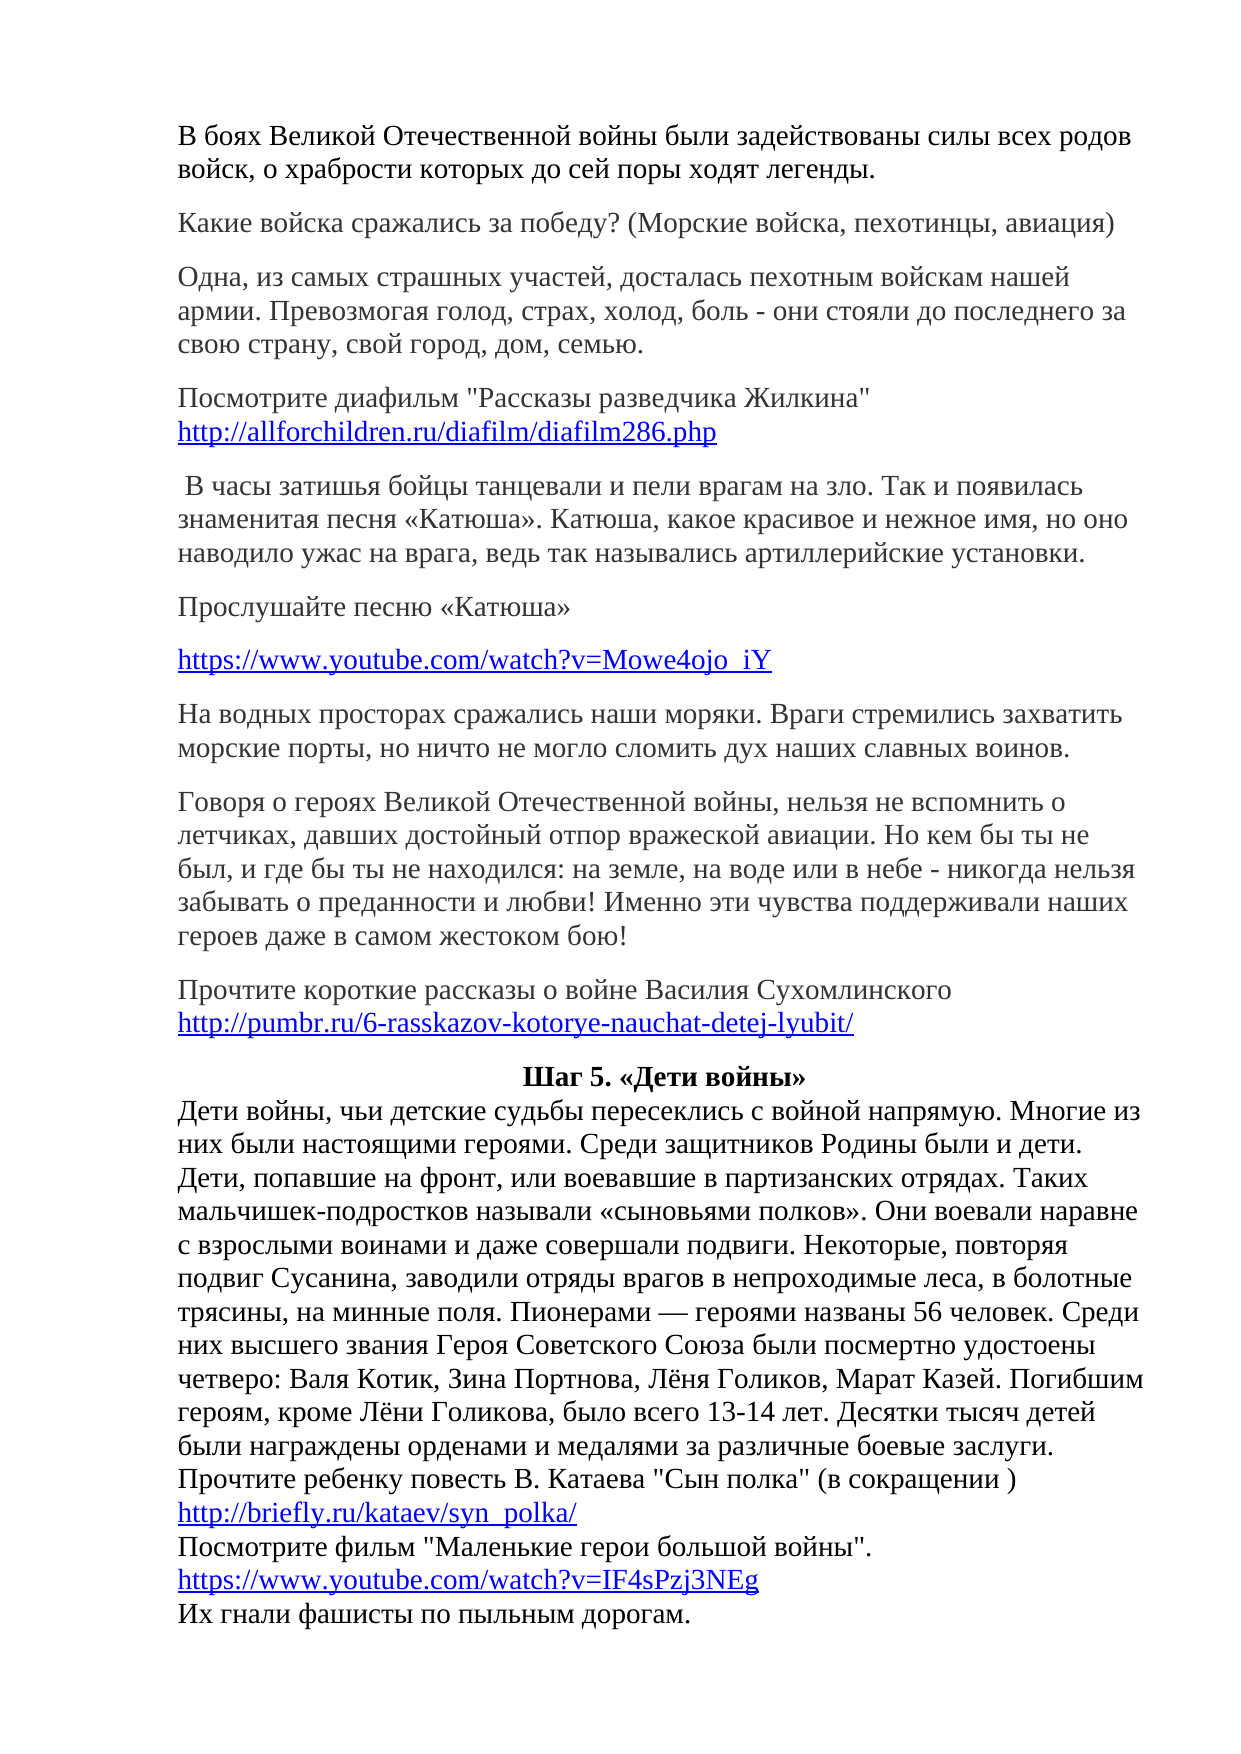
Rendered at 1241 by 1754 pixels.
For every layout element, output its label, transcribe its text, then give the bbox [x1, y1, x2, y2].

text Прослушайте песню «Катюша» [177, 589, 1152, 622]
text Посмотрите диафильм "Рассказы разведчика Жилкина" [177, 380, 1152, 414]
text http://briefly.ru/kataev/syn_polka/ [177, 1495, 1152, 1529]
text Посмотрите фильм "Маленькие герои большой войны". [177, 1529, 1152, 1562]
text Говоря о героях Великой Отечественной войны, нельзя не вспомнить о летчиках, давших достойный отпор вражеской авиации. Но кем бы ты не был, и где бы ты не находился: на земле, на воде или в небе - никогда нельзя забывать о преданности и любви! Именно эти чувства поддерживали наших героев даже в самом жестоком бою! [177, 784, 1152, 951]
text Их гнали фашисты по пыльным дорогам. [177, 1596, 1152, 1629]
text http://pumbr.ru/6-rasskazov-kotorye-nauchat-detej-lyubit/ [177, 1005, 1152, 1039]
text Какие войска сражались за победу? (Морские войска, пехотинцы, авиация) [177, 206, 1152, 239]
text Одна, из самых страшных участей, досталась пехотным войскам нашей армии. Превозмогая голод, страх, холод, боль - они стояли до последнего за свою страну, свой город, дом, семью. [177, 259, 1152, 360]
text Прочтите ребенку повесть В. Катаева "Сын полка" (в сокращении ) [177, 1462, 1152, 1495]
text На водных просторах сражались наши моряки. Враги стремились захватить морские порты, но ничто не могло сломить дух наших славных воинов. [177, 696, 1152, 763]
text Шаг 5. «Дети войны» [177, 1059, 1152, 1093]
text Прочтите короткие рассказы о войне Василия Сухомлинского [177, 972, 1152, 1005]
text http://allforchildren.ru/diafilm/diafilm286.php [177, 414, 1152, 447]
text В часы затишья бойцы танцевали и пели врагам на зло. Так и появилась знаменитая песня «Катюша». Катюша, какое красивое и нежное имя, но оно наводило ужас на врага, ведь так назывались артиллерийские установки. [177, 468, 1152, 568]
text https://www.youtube.com/watch?v=IF4sPzj3NEg [177, 1562, 1152, 1596]
text Дети войны, чьи детские судьбы пересеклись с войной напрямую. Многие из них были настоящими героями. Среди защитников Родины были и дети. Дети, попавшие на фронт, или воевавшие в партизанских отрядах. Таких мальчишек-подростков называли «сыновьями полков». Они воевали наравне с взрослыми воинами и даже совершали подвиги. Некоторые, повторяя подвиг Сусанина, заводили отряды врагов в непроходимые леса, в болотные трясины, на минные поля. Пионерами — героями названы 56 человек. Среди них высшего звания Героя Советского Союза были посмертно удостоены четверо: Валя Котик, Зина Портнова, Лёня Голиков, Марат Казей. Погибшим героям, кроме Лёни Голикова, было всего 13-14 лет. Десятки тысяч детей были награждены орденами и медалями за различные боевые заслуги. [177, 1093, 1152, 1462]
text В боях Великой Отечественной войны были задействованы силы всех родов войск, о храбрости которых до сей поры ходят легенды. [177, 118, 1152, 185]
text https://www.youtube.com/watch?v=Mowe4ojo_iY [177, 642, 1152, 676]
